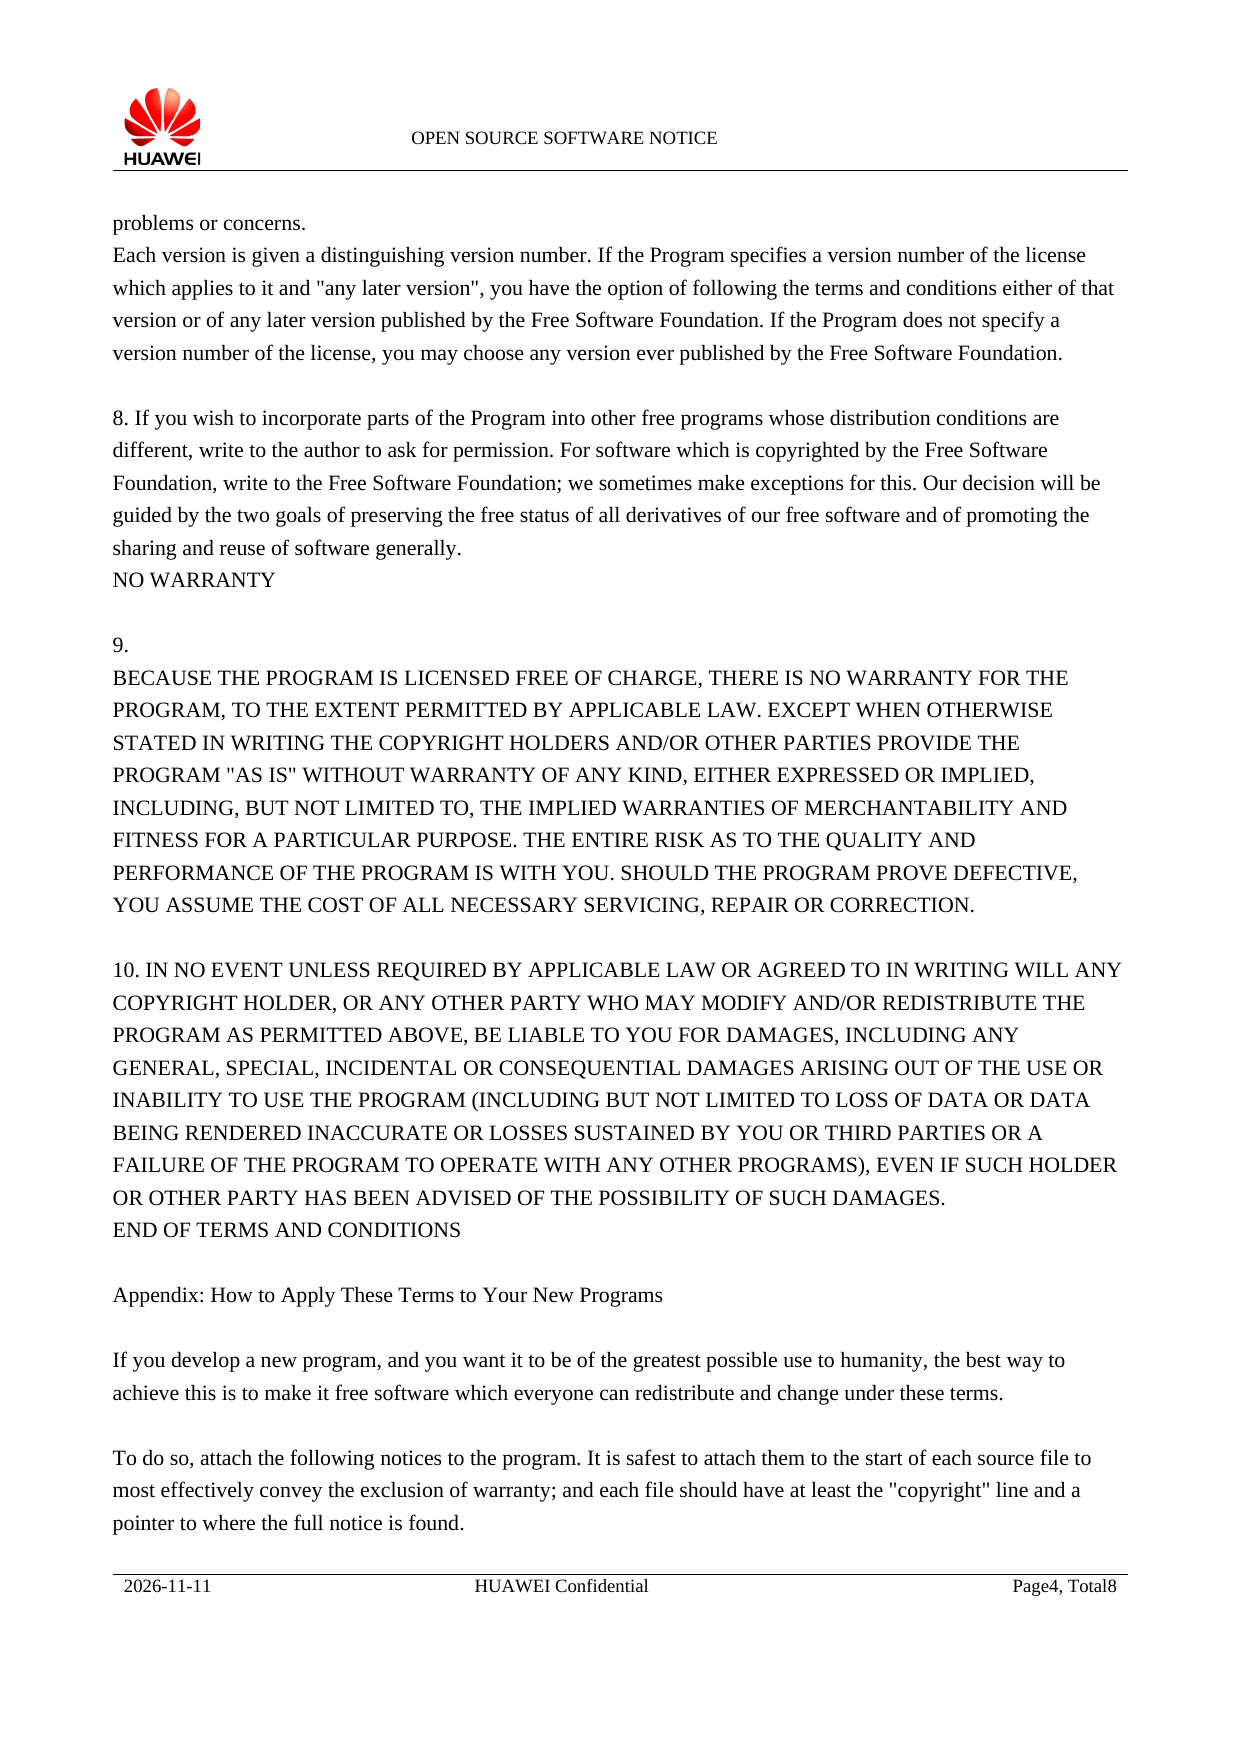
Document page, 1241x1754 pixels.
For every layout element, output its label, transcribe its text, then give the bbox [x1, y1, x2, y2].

picture [124, 88, 201, 165]
